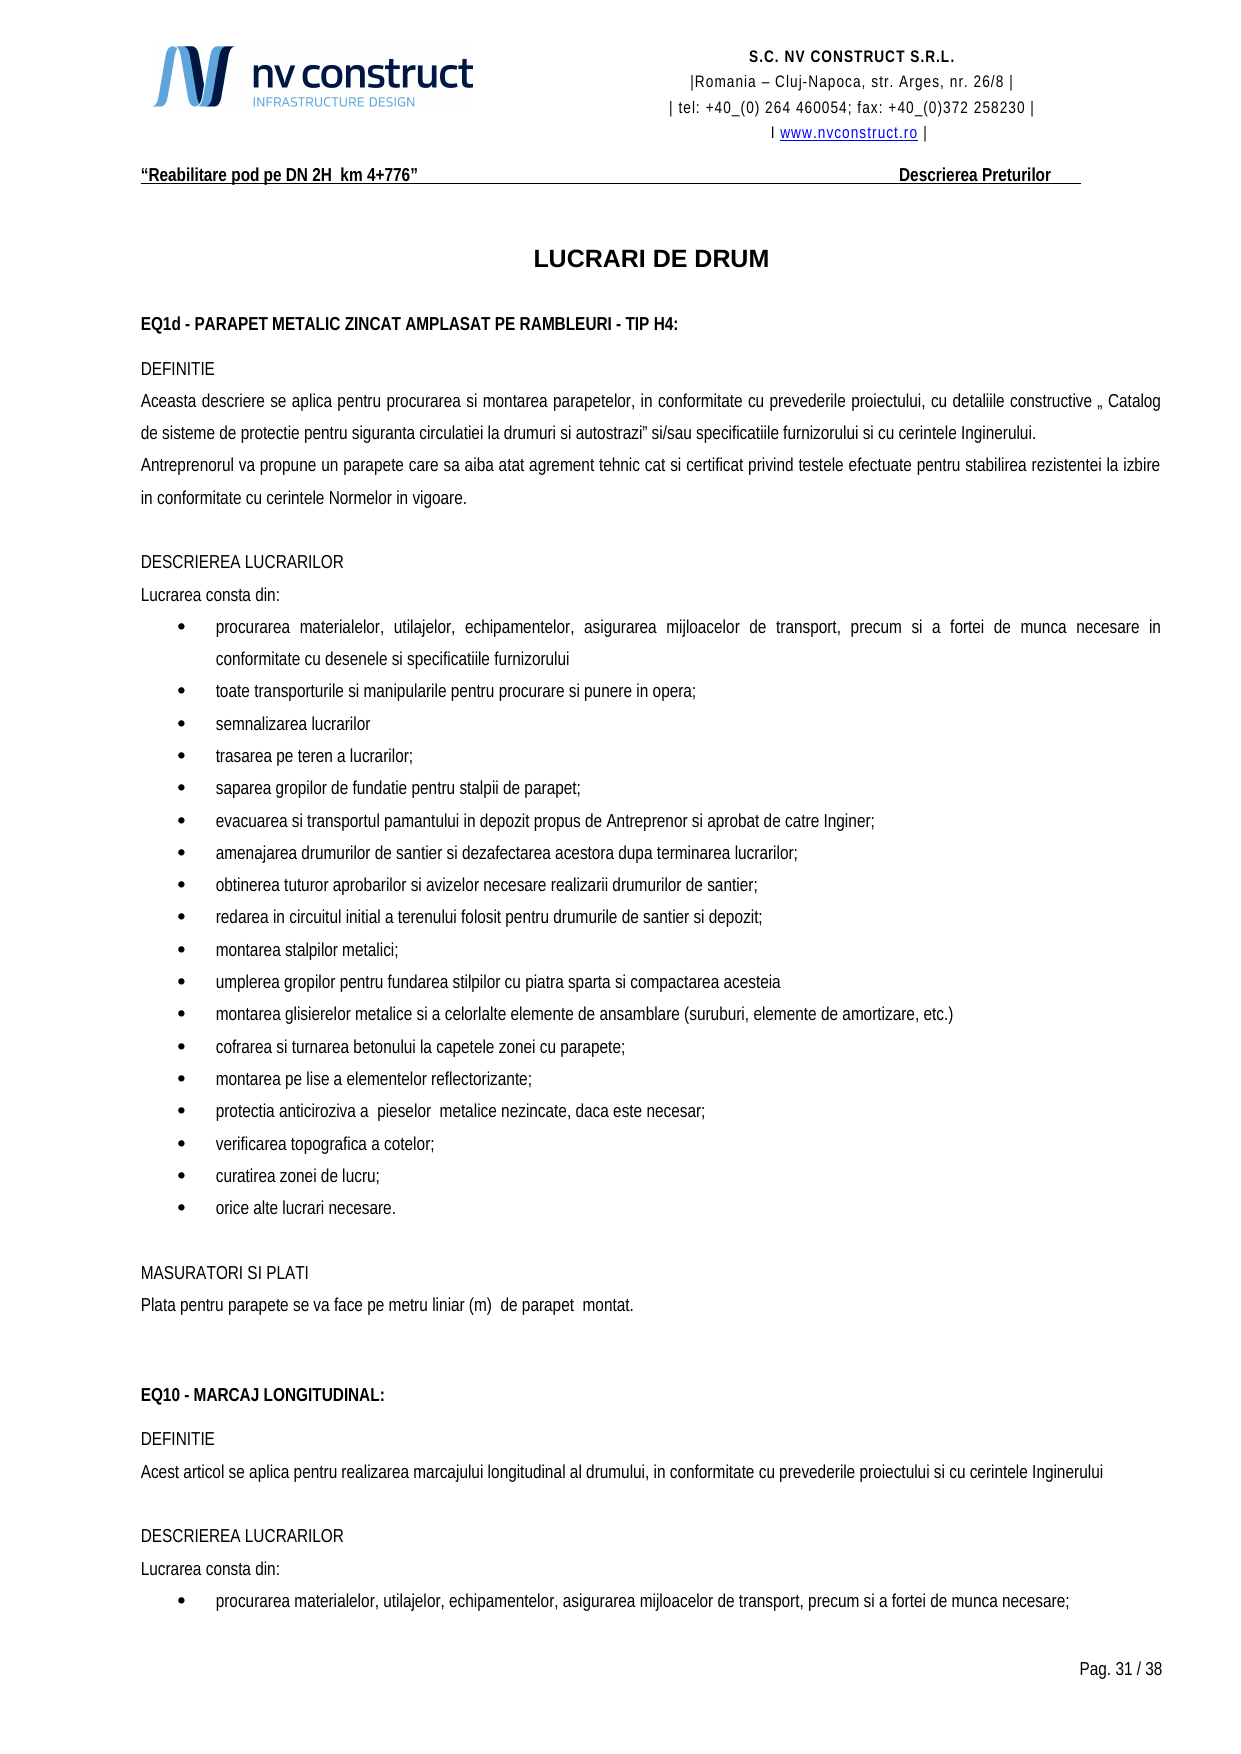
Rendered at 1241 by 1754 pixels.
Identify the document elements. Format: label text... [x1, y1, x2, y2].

text DEFINITIE [141, 357, 1162, 379]
subtitle EQ10 - MARCAJ LONGITUDINAL: [141, 1383, 1162, 1405]
list procurarea materialelor, utilajelor, echipamentelor, asigurarea mijloacelor de transport, precum si a fortei de munca necesare; [178, 1590, 1162, 1611]
text Plata pentru parapete se va face pe metru liniar (m) de parapet montat. [141, 1294, 1162, 1315]
list protectia anticiroziva a pieselor metalice nezincate, daca este necesar; [178, 1100, 1162, 1122]
list orice alte lucrari necesare. [178, 1197, 1162, 1218]
list trasarea pe teren a lucrarilor; [178, 745, 1162, 766]
list saparea gropilor de fundatie pentru stalpii de parapet; [178, 777, 1162, 799]
text DESCRIEREA LUCRARILOR [141, 551, 1162, 573]
subtitle LUCRARI DE DRUM [141, 244, 1162, 273]
text DESCRIEREA LUCRARILOR [141, 1525, 1162, 1547]
list montarea pe lise a elementelor reflectorizante; [178, 1068, 1162, 1089]
list semnalizarea lucrarilor [178, 713, 1162, 734]
text DEFINITIE [141, 1428, 1162, 1450]
list curatirea zonei de lucru; [178, 1165, 1162, 1186]
text Lucrarea consta din: [141, 583, 1162, 605]
list procurarea materialelor, utilajelor, echipamentelor, asigurarea mijloacelor de transport, precum si a fortei de munca necesare in conformitate cu desenele si specificatiile furnizorului [178, 616, 1162, 669]
subtitle EQ1d - PARAPET METALIC ZINCAT AMPLASAT PE RAMBLEURI - TIP H4: [141, 313, 1162, 334]
list umplerea gropilor pentru fundarea stilpilor cu piatra sparta si compactarea acesteia [178, 971, 1162, 992]
text Antreprenorul va propune un parapete care sa aiba atat agrement tehnic cat si certificat privind testele efectuate pentru stabilirea rezistentei la izbire in conformitate cu cerintele Normelor in vigoare. [141, 454, 1162, 508]
picture [151, 46, 474, 107]
text Acest articol se aplica pentru realizarea marcajului longitudinal al drumului, in conformitate cu prevederile proiectului si cu cerintele Inginerului [141, 1461, 1162, 1482]
list amenajarea drumurilor de santier si dezafectarea acestora dupa terminarea lucrarilor; [178, 842, 1162, 863]
text Lucrarea consta din: [141, 1557, 1162, 1579]
list cofrarea si turnarea betonului la capetele zonei cu parapete; [178, 1036, 1162, 1057]
text Aceasta descriere se aplica pentru procurarea si montarea parapetelor, in conformitate cu prevederile proiectului, cu detaliile constructive „ Catalog de sisteme de protectie pentru siguranta circulatiei la drumuri si autostrazi” si/sau specificatiile furnizorului si cu cerintele Inginerului. [141, 390, 1162, 443]
list toate transporturile si manipularile pentru procurare si punere in opera; [178, 680, 1162, 702]
list obtinerea tuturor aprobarilor si avizelor necesare realizarii drumurilor de santier; [178, 874, 1162, 896]
text MASURATORI SI PLATI [141, 1262, 1162, 1283]
list redarea in circuitul initial a terenului folosit pentru drumurile de santier si depozit; [178, 906, 1162, 928]
list montarea stalpilor metalici; [178, 939, 1162, 960]
list verificarea topografica a cotelor; [178, 1132, 1162, 1154]
list evacuarea si transportul pamantului in depozit propus de Antreprenor si aprobat de catre Inginer; [178, 809, 1162, 831]
list montarea glisierelor metalice si a celorlalte elemente de ansamblare (suruburi, elemente de amortizare, etc.) [178, 1003, 1162, 1025]
